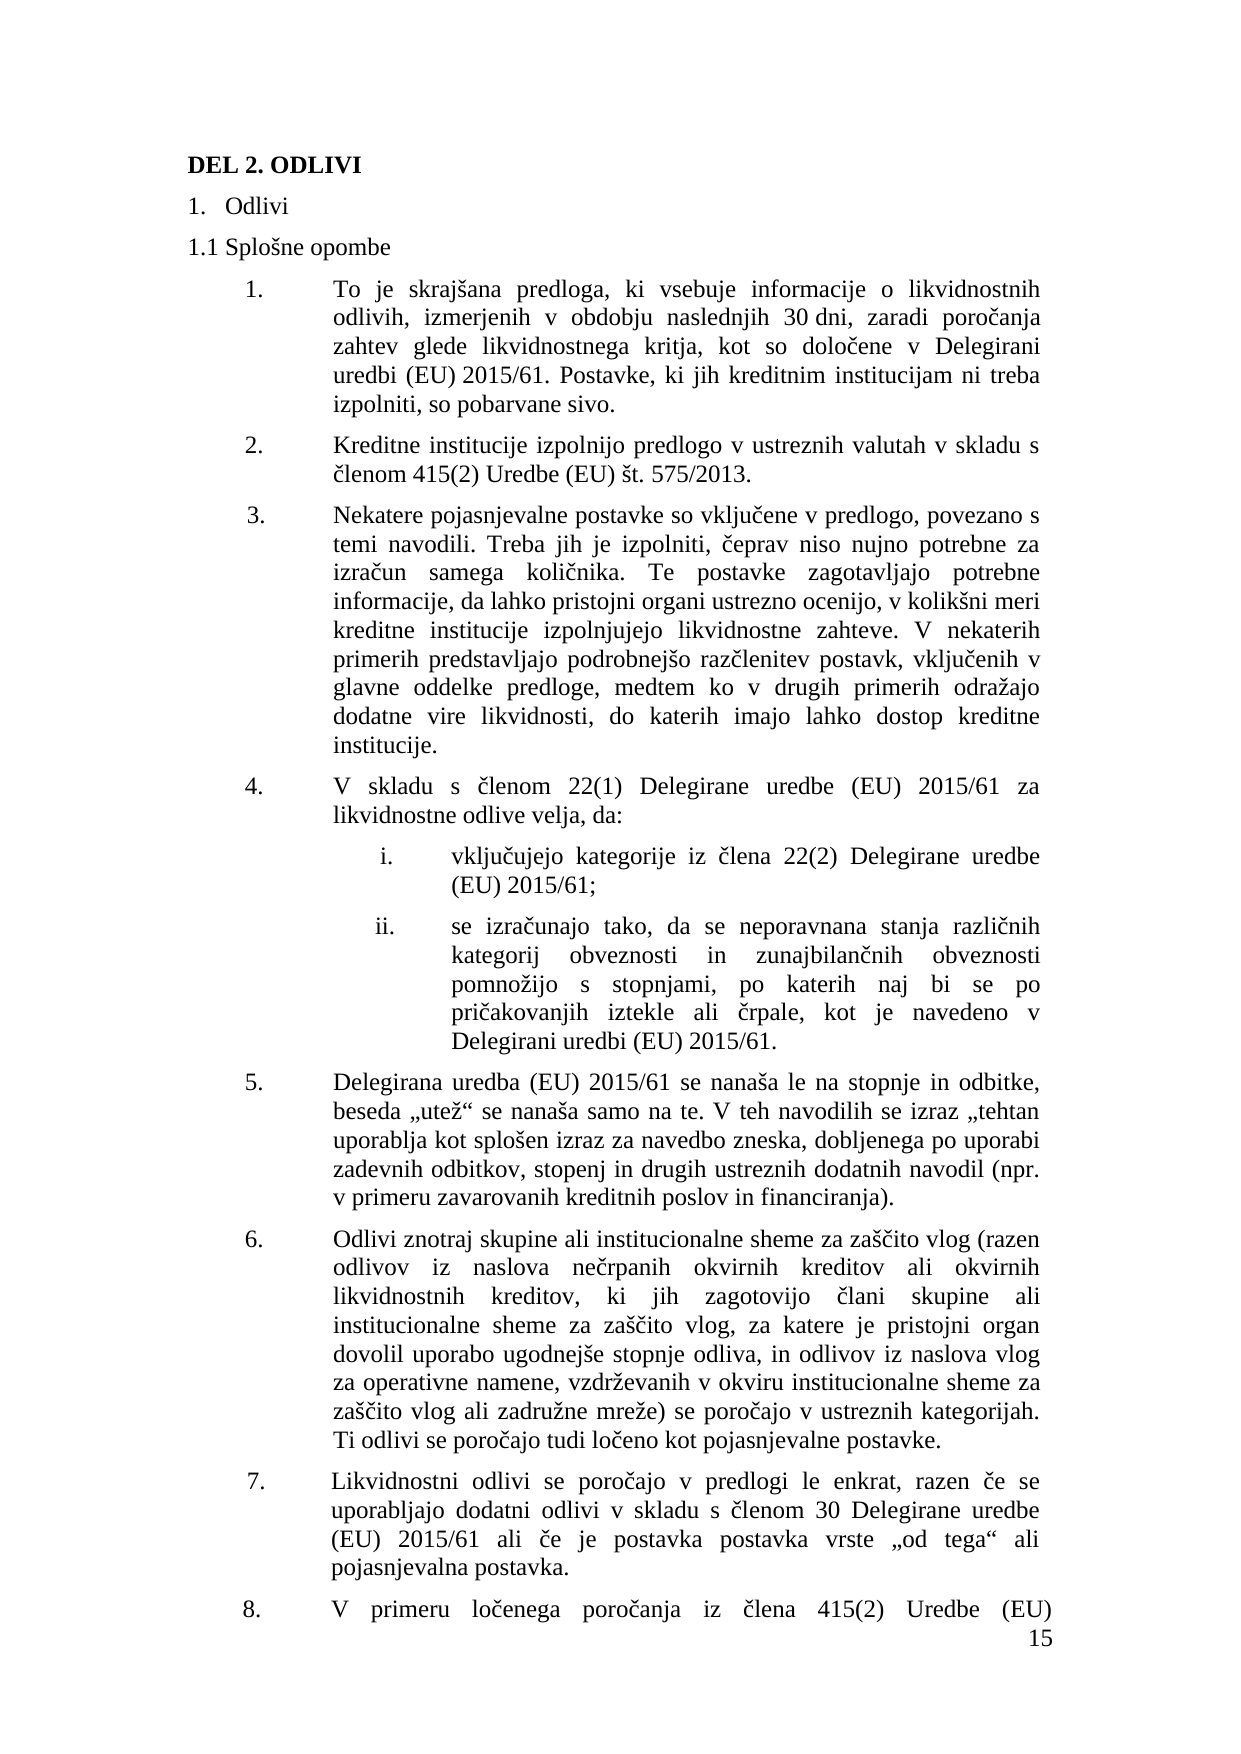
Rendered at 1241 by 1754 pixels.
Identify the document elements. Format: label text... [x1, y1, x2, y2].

text 3. Nekatere pojasnjevalne postavke so vključene v predlogo, povezano s temi navodili. Treba jih je izpolniti, čeprav niso nujno potrebne za izračun samega količnika. Te postavke zagotavljajo potrebne informacije, da lahko pristojni organi ustrezno ocenijo, v kolikšni meri kreditne institucije izpolnjujejo likvidnostne zahteve. V nekaterih primerih predstavljajo podrobnejšo razčlenitev postavk, vključenih v glavne oddelke predloge, medtem ko v drugih primerih odražajo dodatne vire likvidnosti, do katerih imajo lahko dostop kreditne institucije. [247, 500, 1041, 759]
text 4. V skladu s členom 22(1) Delegirane uredbe (EU) 2015/61 za likvidnostne odlive velja, da: [244, 771, 1041, 829]
text ii. se izračunajo tako, da se neporavnana stanja različnih kategorij obveznosti in zunajbilančnih obveznosti pomnožijo s stopnjami, po katerih naj bi se po pričakovanjih iztekle ali črpale, kot je navedeno v Delegirani uredbi (EU) 2015/61. [375, 911, 1041, 1055]
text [242, 1594, 1053, 1622]
text i. vključujejo kategorije iz člena 22(2) Delegirane uredbe (EU) 2015/61; [380, 841, 1041, 899]
text DEL 2. ODLIVI [187, 150, 846, 179]
text 6. Odlivi znotraj skupine ali institucionalne sheme za zaščito vlog (razen odlivov iz naslova nečrpanih okvirnih kreditov ali okvirnih likvidnostnih kreditov, ki jih zagotovijo člani skupine ali institucionalne sheme za zaščito vlog, za katere je pristojni organ dovolil uporabo ugodnejše stopnje odliva, in odlivov iz naslova vlog za operativne namene, vzdrževanih v okviru institucionalne sheme za zaščito vlog ali zadružne mreže) se poročajo v ustreznih kategorijah. Ti odlivi se poročajo tudi ločeno kot pojasnjevalne postavke. [244, 1224, 1041, 1454]
text 2. Kreditne institucije izpolnijo predlogo v ustreznih valutah v skladu s členom 415(2) Uredbe (EU) št. 575/2013. [244, 430, 1040, 487]
text 5. Delegirana uredba (EU) 2015/61 se nanaša le na stopnje in odbitke, beseda „utež“ se nanaša samo na te. V teh navodilih se izraz „tehtan uporablja kot splošen izraz za navedbo zneska, dobljenega po uporabi zadevnih odbitkov, stopenj in drugih ustreznih dodatnih navodil (npr. v primeru zavarovanih kreditnih poslov in financiranja). [244, 1067, 1041, 1211]
text 7. Likvidnostni odlivi se poročajo v predlogi le enkrat, razen če se uporabljajo dodatni odlivi v skladu s členom 30 Delegirane uredbe (EU) 2015/61 ali če je postavka postavka vrste „od tega“ ali pojasnjevalna postavka. [247, 1466, 1041, 1581]
text 1. To je skrajšana predloga, ki vsebuje informacije o likvidnostnih odlivih, izmerjenih v obdobju naslednjih 30 dni, zaradi poročanja zahtev glede likvidnostnega kritja, kot so določene v Delegirani uredbi (EU) 2015/61. Postavke, ki jih kreditnim institucijam ni treba izpolniti, so pobarvane sivo. [244, 274, 1041, 417]
list 1. Odlivi [187, 191, 1053, 220]
list 1.1 Splošne opombe [187, 232, 1053, 261]
